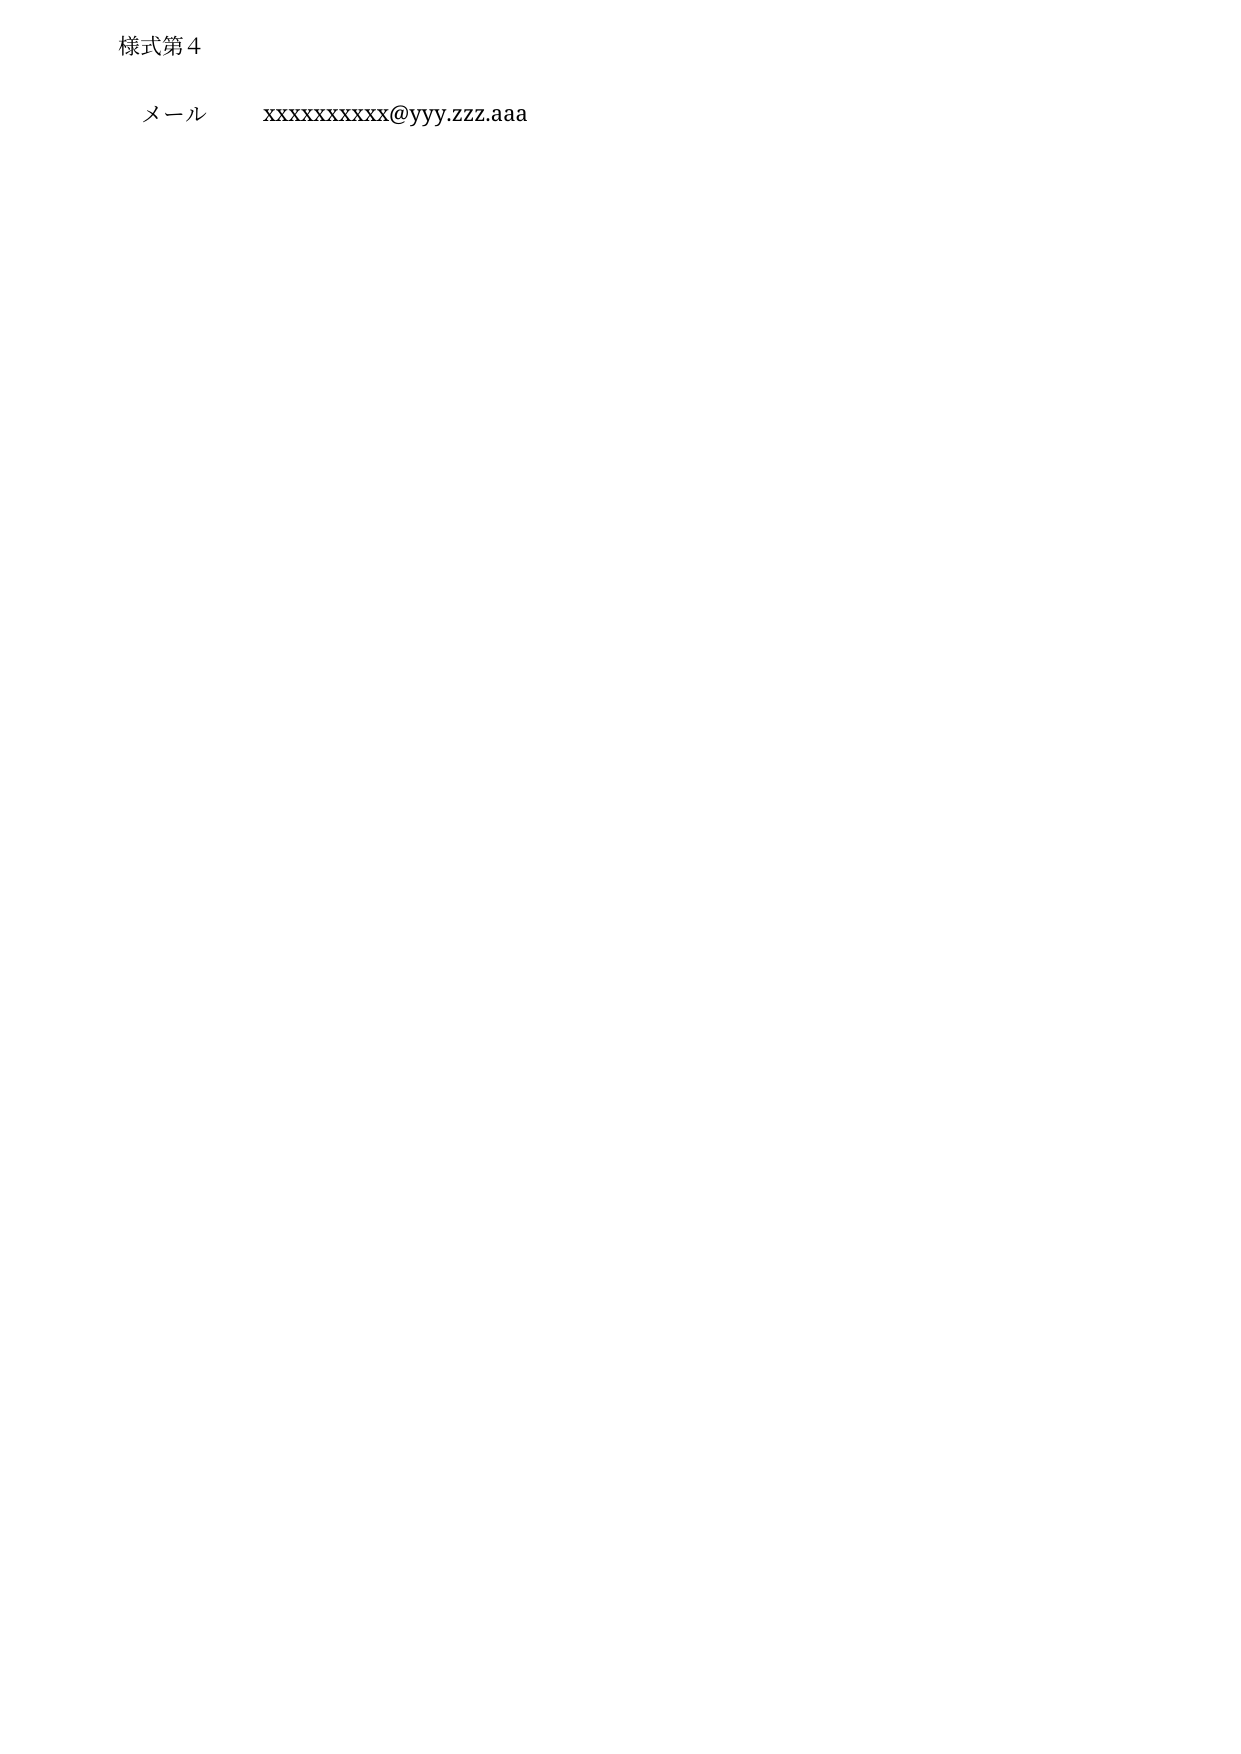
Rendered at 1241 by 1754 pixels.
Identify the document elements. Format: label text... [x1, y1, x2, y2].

table_cell 電話番号 メール [130, 93, 263, 131]
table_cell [263, 93, 1016, 131]
